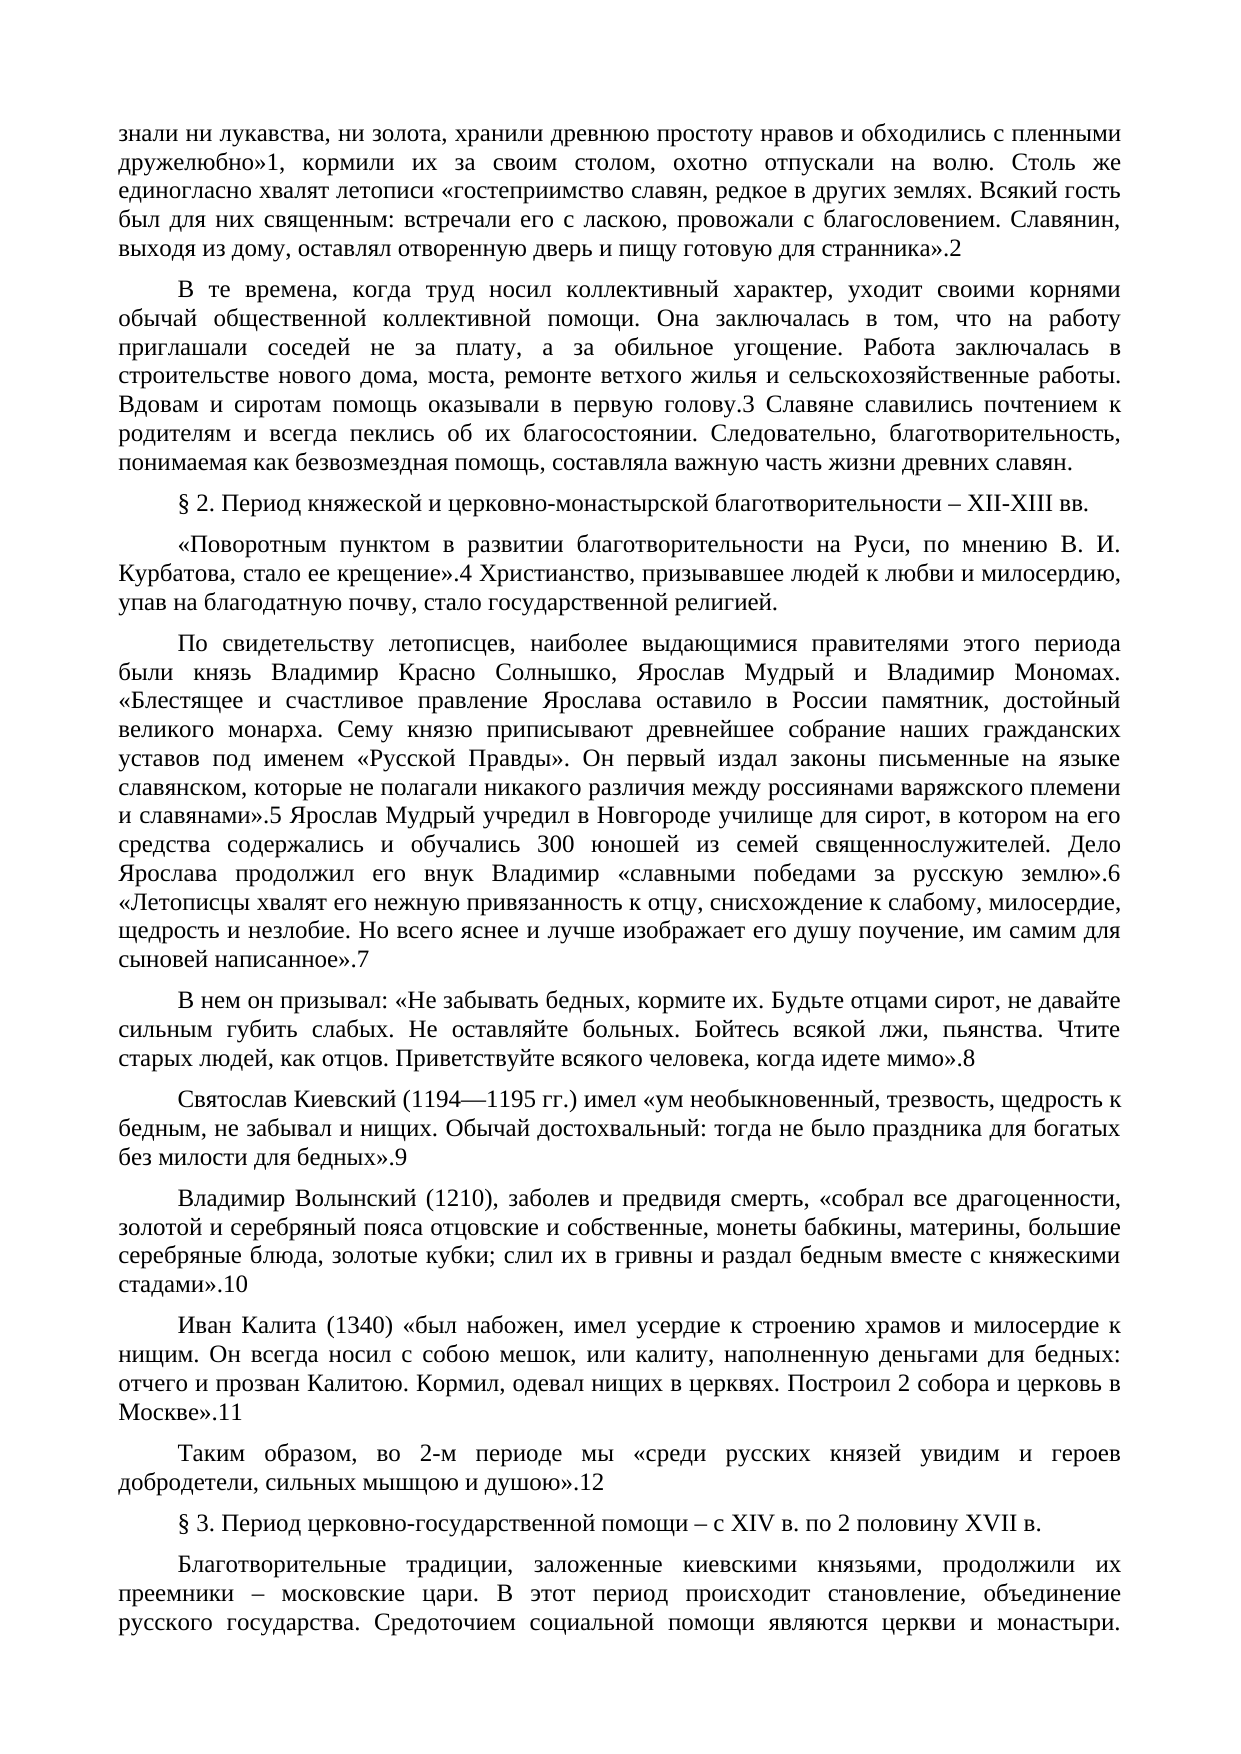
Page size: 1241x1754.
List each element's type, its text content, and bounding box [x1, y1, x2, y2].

text § 3. Период церковно-государственной помощи – с XIV в. по 2 половину XVII в. [118, 1508, 1122, 1537]
text Таким образом, во 2-м периоде мы «среди русских князей увидим и героев добродетели, сильных мышцою и душою».12 [118, 1438, 1122, 1496]
text Владимир Волынский (1210), заболев и предвидя смерть, «собрал все драгоценности, золотой и серебряный пояса отцовские и собственные, монеты бабкины, материны, большие серебряные блюда, золотые кубки; слил их в гривны и раздал бедным вместе с княжескими стадами».10 [118, 1183, 1122, 1298]
text Иван Калита (1340) «был набожен, имел усердие к строению храмов и милосердие к нищим. Он всегда носил с собою мешок, или калиту, наполненную деньгами для бедных: отчего и прозван Калитою. Кормил, одевал нищих в церквях. Построил 2 собора и церковь в Москве».11 [118, 1311, 1122, 1426]
text В нем он призывал: «Не забывать бедных, кормите их. Будьте отцами сирот, не давайте сильным губить слабых. Не оставляйте больных. Бойтесь всякой лжи, пьянства. Чтите старых людей, как отцов. Приветствуйте всякого человека, когда идете мимо».8 [118, 986, 1122, 1072]
text «Поворотным пунктом в развитии благотворительности на Руси, по мнению В. И. Курбатова, стало ее крещение».4 Христианство, призывавшее людей к любви и милосердию, упав на благодатную почву, стало государственной религией. [118, 529, 1122, 616]
text § 2. Период княжеской и церковно-монастырской благотворительности – XII-XIII вв. [118, 488, 1122, 517]
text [118, 118, 1122, 262]
text По свидетельству летописцев, наиболее выдающимися правителями этого периода были князь Владимир Красно Солнышко, Ярослав Мудрый и Владимир Мономах. «Блестящее и счастливое правление Ярослава оставило в России памятник, достойный великого монарха. Сему князю приписывают древнейшее собрание наших гражданских уставов под именем «Русской Правды». Он первый издал законы письменные на языке славянском, которые не полагали никакого различия между россиянами варяжского племени и славянами».5 Ярослав Мудрый учредил в Новгороде училище для сирот, в котором на его средства содержались и обучались 300 юношей из семей священнослужителей. Дело Ярослава продолжил его внук Владимир «славными победами за русскую землю».6 «Летописцы хвалят его нежную привязанность к отцу, снисхождение к слабому, милосердие, щедрость и незлобие. Но всего яснее и лучше изображает его душу поучение, им самим для сыновей написанное».7 [118, 628, 1122, 973]
text В те времена, когда труд носил коллективный характер, уходит своими корнями обычай общественной коллективной помощи. Она заключалась в том, что на работу приглашали соседей не за плату, а за обильное угощение. Работа заключалась в строительстве нового дома, моста, ремонте ветхого жилья и сельскохозяйственные работы. Вдовам и сиротам помощь оказывали в первую голову.3 Славяне славились почтением к родителям и всегда пеклись об их благосостоянии. Следовательно, благотворительность, понимаемая как безвозмездная помощь, составляла важную часть жизни древних славян. [118, 274, 1122, 476]
text Святослав Киевский (1194—1195 гг.) имел «ум необыкновенный, трезвость, щедрость к бедным, не забывал и нищих. Обычай достохвальный: тогда не было праздника для богатых без милости для бедных».9 [118, 1084, 1122, 1171]
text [118, 1549, 1122, 1636]
